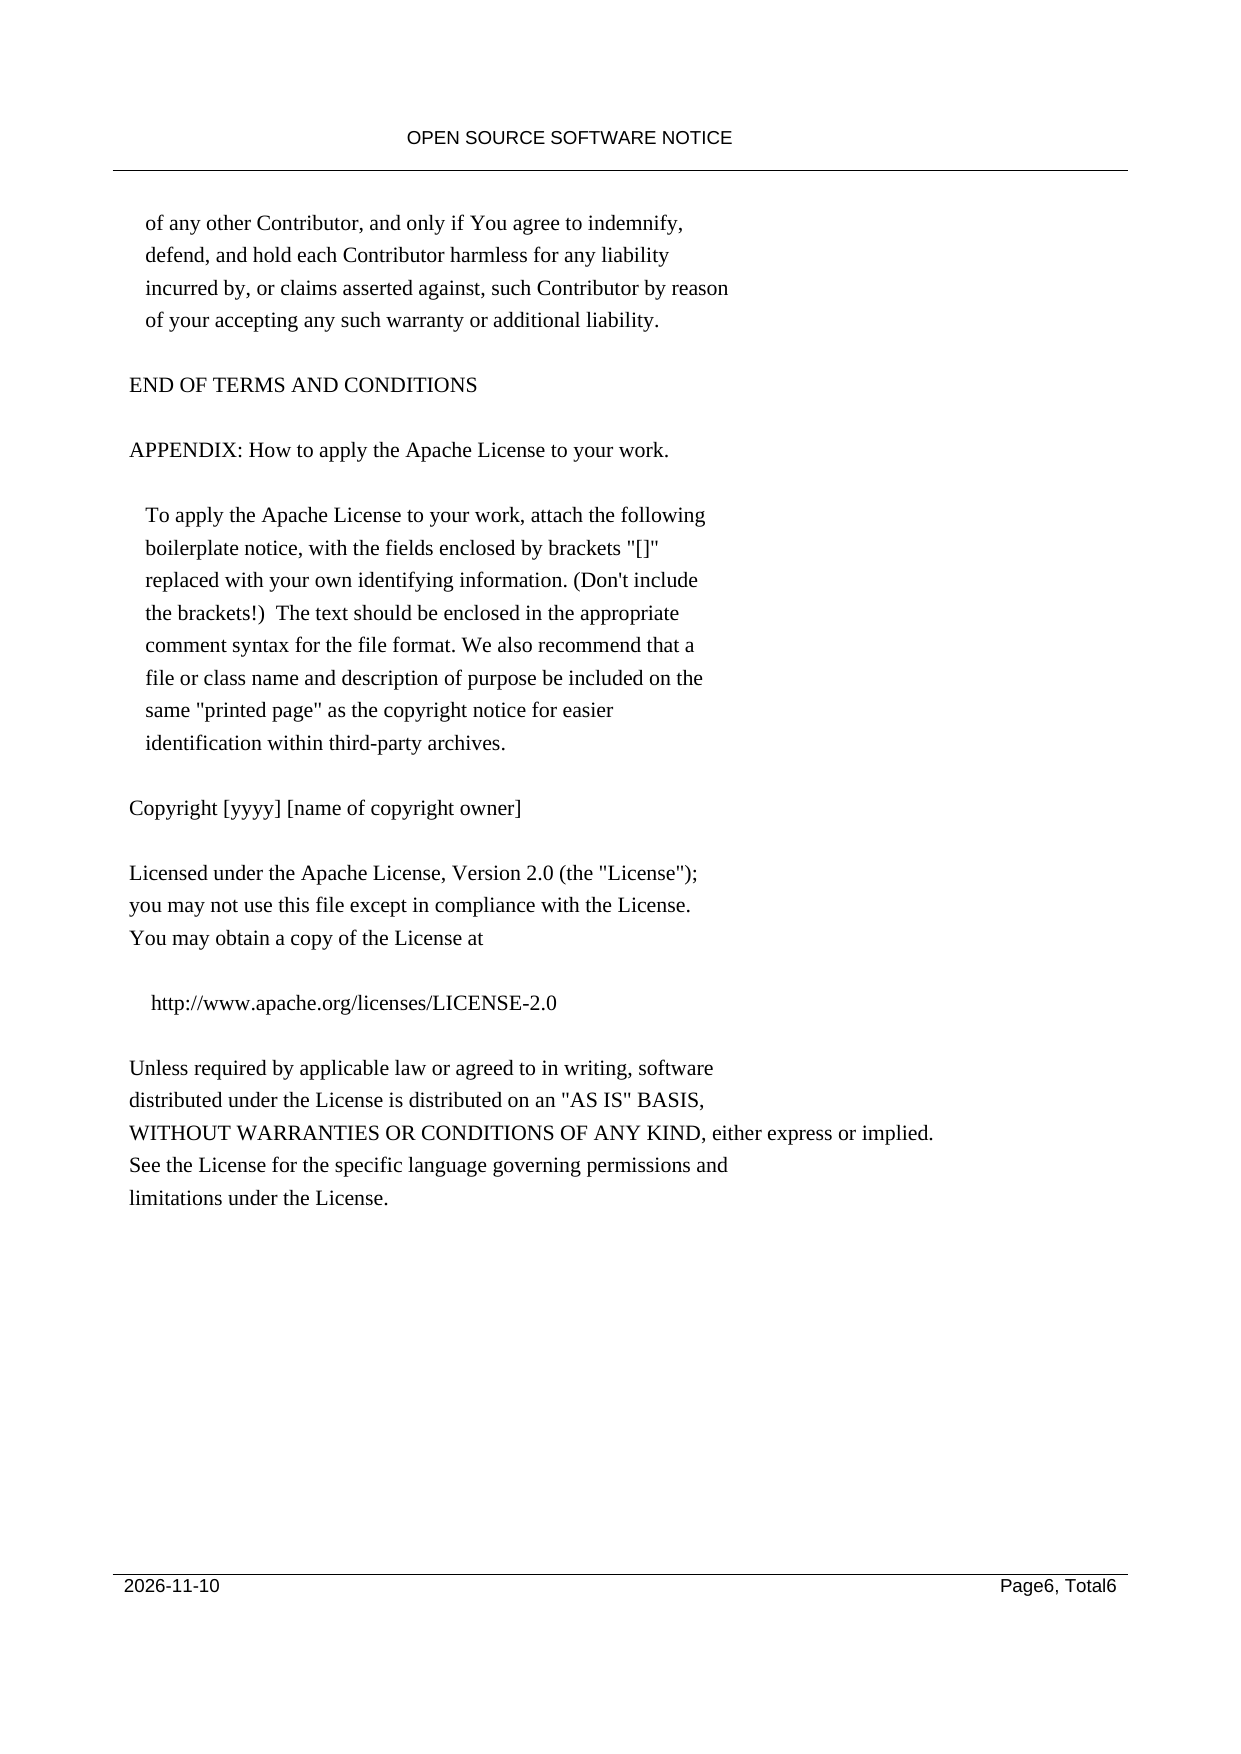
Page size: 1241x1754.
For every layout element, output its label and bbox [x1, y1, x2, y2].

text [112, 206, 1128, 1214]
